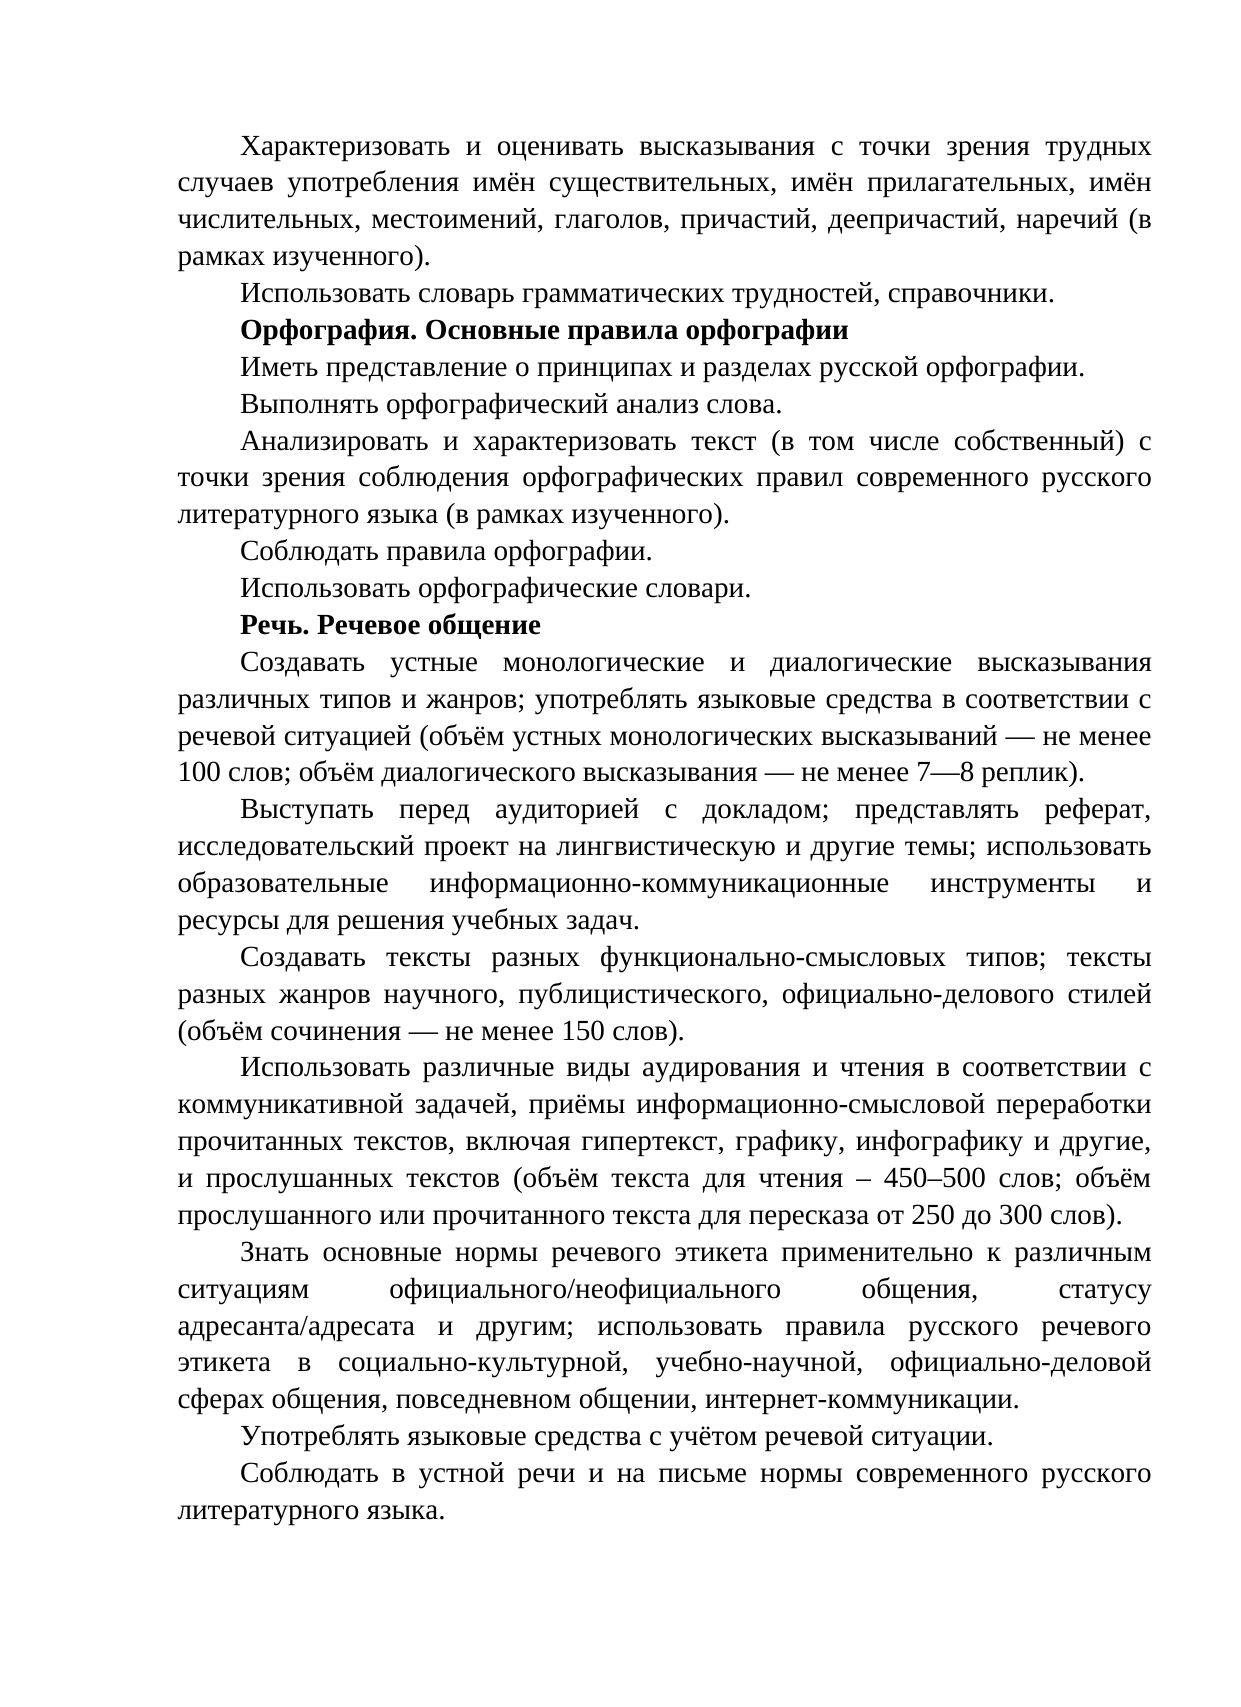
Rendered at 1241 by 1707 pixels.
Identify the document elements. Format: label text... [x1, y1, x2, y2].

text Речь. Речевое общение [177, 607, 1152, 641]
text Использовать орфографические словари. [177, 570, 1152, 604]
text Использовать различные виды аудирования и чтения в соответствии с коммуникативной задачей, приёмы информационно-смысловой переработки прочитанных текстов, включая гипертекст, графику, инфографику и другие, и прослушанных текстов (объём текста для чтения – 450–500 слов; объём прослушанного или прочитанного текста для пересказа от 250 до 300 слов). [177, 1049, 1152, 1231]
text Соблюдать в устной речи и на письме нормы современного русского литературного языка. [177, 1455, 1152, 1526]
text Выступать перед аудиторией с докладом; представлять реферат, исследовательский проект на лингвистическую и другие темы; использовать образовательные информационно-коммуникационные инструменты и ресурсы для решения учебных задач. [177, 791, 1152, 936]
text Создавать тексты разных функционально-смысловых типов; тексты разных жанров научного, публицистического, официально-делового стилей (объём сочинения — не менее 150 слов). [177, 939, 1152, 1046]
text Употреблять языковые средства с учётом речевой ситуации. [177, 1418, 1152, 1452]
text Орфография. Основные правила орфографии [177, 312, 1152, 346]
text Выполнять орфографический анализ слова. [177, 386, 1152, 419]
text Использовать словарь грамматических трудностей, справочники. [177, 275, 1152, 309]
text Анализировать и характеризовать текст (в том числе собственный) с точки зрения соблюдения орфографических правил современного русского литературного языка (в рамках изученного). [177, 423, 1152, 530]
text Иметь представление о принципах и разделах русской орфографии. [177, 349, 1152, 382]
text Соблюдать правила орфографии. [177, 533, 1152, 567]
text Знать основные нормы речевого этикета применительно к различным ситуациям официального/неофициального общения, статусу адресанта/адресата и другим; использовать правила русского речевого этикета в социально-культурной, учебно-научной, официально-деловой сферах общения, повседневном общении, интернет-коммуникации. [177, 1234, 1152, 1415]
text Создавать устные монологические и диалогические высказывания различных типов и жанров; употреблять языковые средства в соответствии с речевой ситуацией (объём устных монологических высказываний — не менее 100 слов; объём диалогического высказывания — не менее 7—8 реплик). [177, 644, 1152, 788]
text Характеризовать и оценивать высказывания с точки зрения трудных случаев употребления имён существительных, имён прилагательных, имён числительных, местоимений, глаголов, причастий, деепричастий, наречий (в рамках изученного). [177, 128, 1152, 272]
